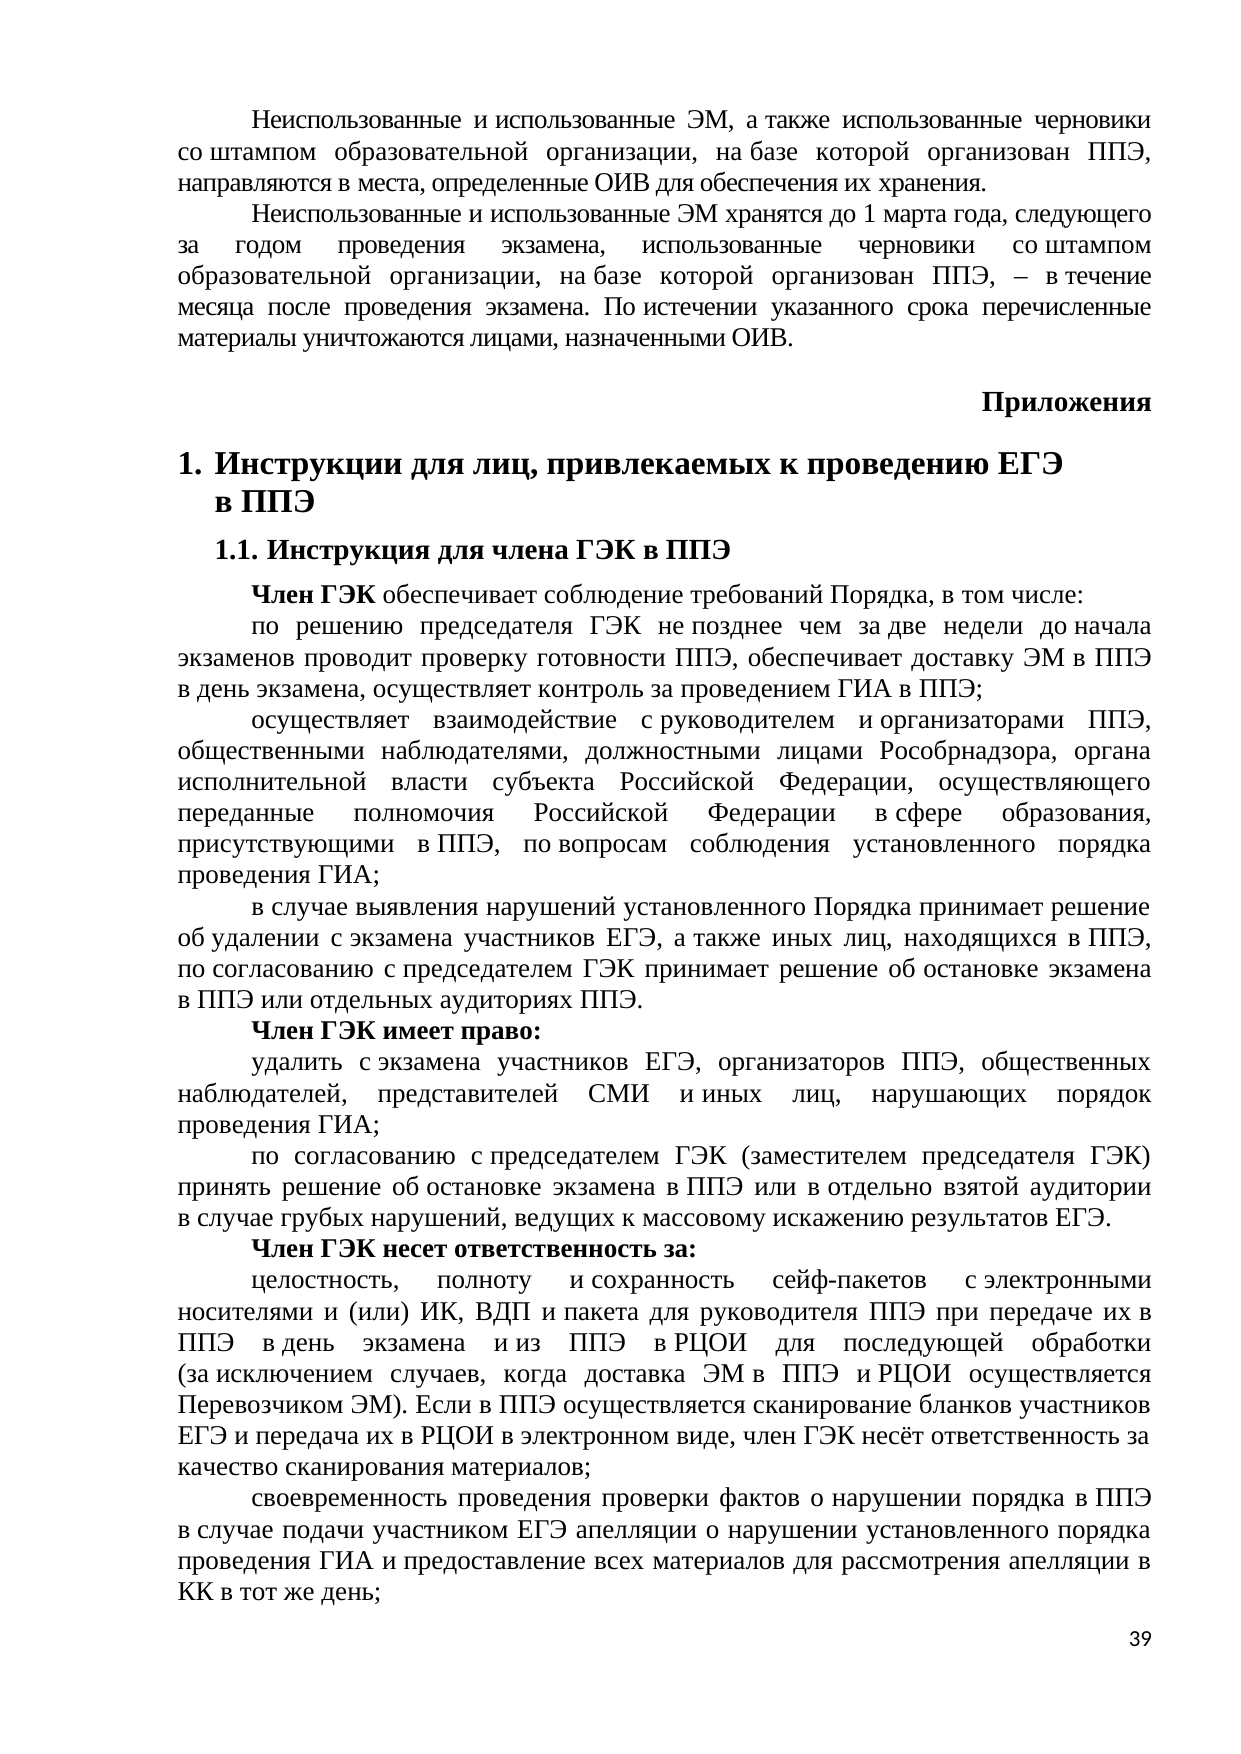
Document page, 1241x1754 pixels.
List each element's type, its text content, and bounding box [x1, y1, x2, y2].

text Член ГЭК несет ответственность за: [177, 1232, 1152, 1263]
text в случае выявления нарушений установленного Порядка принимает решение об удалении с экзамена участников ЕГЭ, а также иных лиц, находящихся в ППЭ, по согласованию с председателем ГЭК принимает решение об остановке экзамена в ППЭ или отдельных аудиториях ППЭ. [177, 890, 1152, 1014]
text по решению председателя ГЭК не позднее чем за две недели до начала экзаменов проводит проверку готовности ППЭ, обеспечивает доставку ЭМ в ППЭ в день экзамена, осуществляет контроль за проведением ГИА в ППЭ; [177, 609, 1152, 703]
text удалить с экзамена участников ЕГЭ, организаторов ППЭ, общественных наблюдателей, представителей СМИ и иных лиц, нарушающих порядок проведения ГИА; [177, 1046, 1152, 1139]
text Член ГЭК имеет право: [177, 1014, 1152, 1046]
list Инструкции для лиц, привлекаемых к проведению ЕГЭ в ППЭ [177, 443, 1152, 520]
text Инструкция для члена ГЭК в ППЭ [214, 532, 1152, 566]
text Неиспользованные и использованные ЭМ хранятся до 1 марта года, следующего за годом проведения экзамена, использованные черновики со штампом образовательной организации, на базе которой организован ППЭ, – в течение месяца после проведения экзамена. По истечении указанного срока перечисленные материалы уничтожаются лицами, назначенными ОИВ. [177, 197, 1152, 353]
text Приложения [177, 384, 1152, 417]
text Неиспользованные и использованные ЭМ, а также использованные черновики со штампом образовательной организации, на базе которой организован ППЭ, направляются в места, определенные ОИВ для обеспечения их хранения. [177, 103, 1152, 197]
text осуществляет взаимодействие с руководителем и организаторами ППЭ, общественными наблюдателями, должностными лицами Рособрнадзора, органа исполнительной власти субъекта Российской Федерации, осуществляющего переданные полномочия Российской Федерации в сфере образования, присутствующими в ППЭ, по вопросам соблюдения установленного порядка проведения ГИА; [177, 703, 1152, 890]
text Член ГЭК обеспечивает соблюдение требований Порядка, в том числе: [177, 578, 1152, 609]
text по согласованию с председателем ГЭК (заместителем председателя ГЭК) принять решение об остановке экзамена в ППЭ или в отдельно взятой аудитории в случае грубых нарушений, ведущих к массовому искажению результатов ЕГЭ. [177, 1139, 1152, 1232]
text целостность, полноту и сохранность сейф-пакетов с электронными носителями и (или) ИК, ВДП и пакета для руководителя ППЭ при передаче их в ППЭ в день экзамена и из ППЭ в РЦОИ для последующей обработки (за исключением случаев, когда доставка ЭМ в ППЭ и РЦОИ осуществляется Перевозчиком ЭМ). Если в ППЭ осуществляется сканирование бланков участников ЕГЭ и передача их в РЦОИ в электронном виде, член ГЭК несёт ответственность за качество сканирования материалов; [177, 1263, 1152, 1482]
text своевременность проведения проверки фактов о нарушении порядка в ППЭ в случае подачи участником ЕГЭ апелляции о нарушении установленного порядка проведения ГИА и предоставление всех материалов для рассмотрения апелляции в КК в тот же день; [177, 1482, 1152, 1606]
